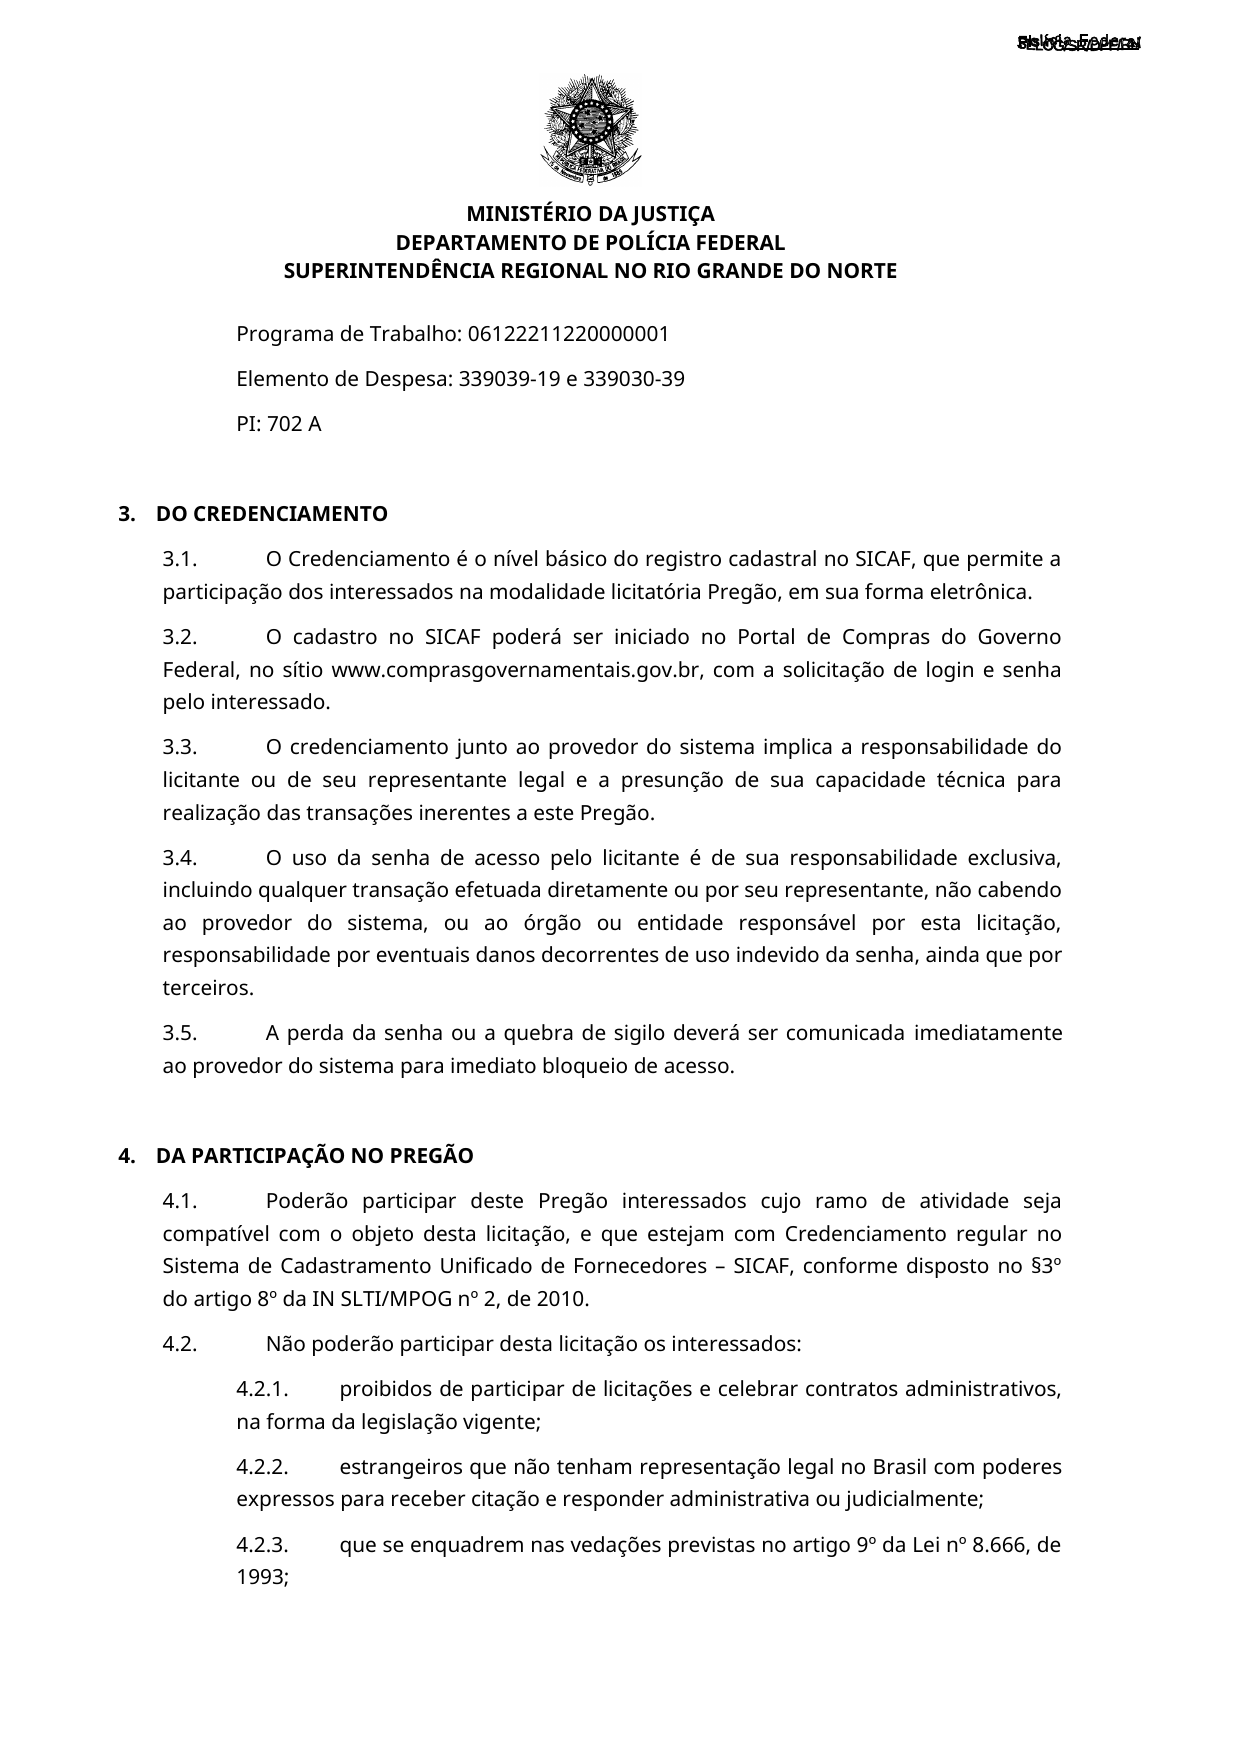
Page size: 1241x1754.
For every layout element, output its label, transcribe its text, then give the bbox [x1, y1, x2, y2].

list Poderão participar deste Pregão interessados cujo ramo de atividade seja compatível com o objeto desta licitação, e que estejam com Credenciamento regular no Sistema de Cadastramento Unificado de Fornecedores – SICAF, conforme disposto no §3º do artigo 8º da IN SLTI/MPOG nº 2, de 2010. [162, 1186, 1063, 1312]
picture [538, 73, 643, 187]
list Não poderão participar desta licitação os interessados: [162, 1329, 1063, 1358]
list A perda da senha ou a quebra de sigilo deverá ser comunicada imediatamente ao provedor do sistema para imediato bloqueio de acesso. [162, 1018, 1063, 1079]
text Programa de Trabalho: 06122211220000001 [236, 319, 1063, 347]
list DO CREDENCIAMENTO [118, 499, 1065, 528]
list DA PARTICIPAÇÃO NO PREGÃO [118, 1141, 1065, 1169]
list O cadastro no SICAF poderá ser iniciado no Portal de Compras do Governo Federal, no sítio www.comprasgovernamentais.gov.br, com a solicitação de login e senha pelo interessado. [162, 622, 1063, 716]
text Elemento de Despesa: 339039-19 e 339030-39 [236, 364, 1063, 392]
list O uso da senha de acesso pelo licitante é de sua responsabilidade exclusiva, incluindo qualquer transação efetuada diretamente ou por seu representante, não cabendo ao provedor do sistema, ou ao órgão ou entidade responsável por esta licitação, responsabilidade por eventuais danos decorrentes de uso indevido da senha, ainda que por terceiros. [162, 843, 1063, 1002]
list O Credenciamento é o nível básico do registro cadastral no SICAF, que permite a participação dos interessados na modalidade licitatória Pregão, em sua forma eletrônica. [162, 544, 1063, 606]
list O credenciamento junto ao provedor do sistema implica a responsabilidade do licitante ou de seu representante legal e a presunção de sua capacidade técnica para realização das transações inerentes a este Pregão. [162, 732, 1063, 826]
list estrangeiros que não tenham representação legal no Brasil com poderes expressos para receber citação e responder administrativa ou judicialmente; [236, 1452, 1063, 1513]
text PI: 702 A [236, 409, 1063, 438]
list que se enquadrem nas vedações previstas no artigo 9º da Lei nº 8.666, de 1993; [236, 1530, 1063, 1591]
list proibidos de participar de licitações e celebrar contratos administrativos, na forma da legislação vigente; [236, 1374, 1063, 1435]
